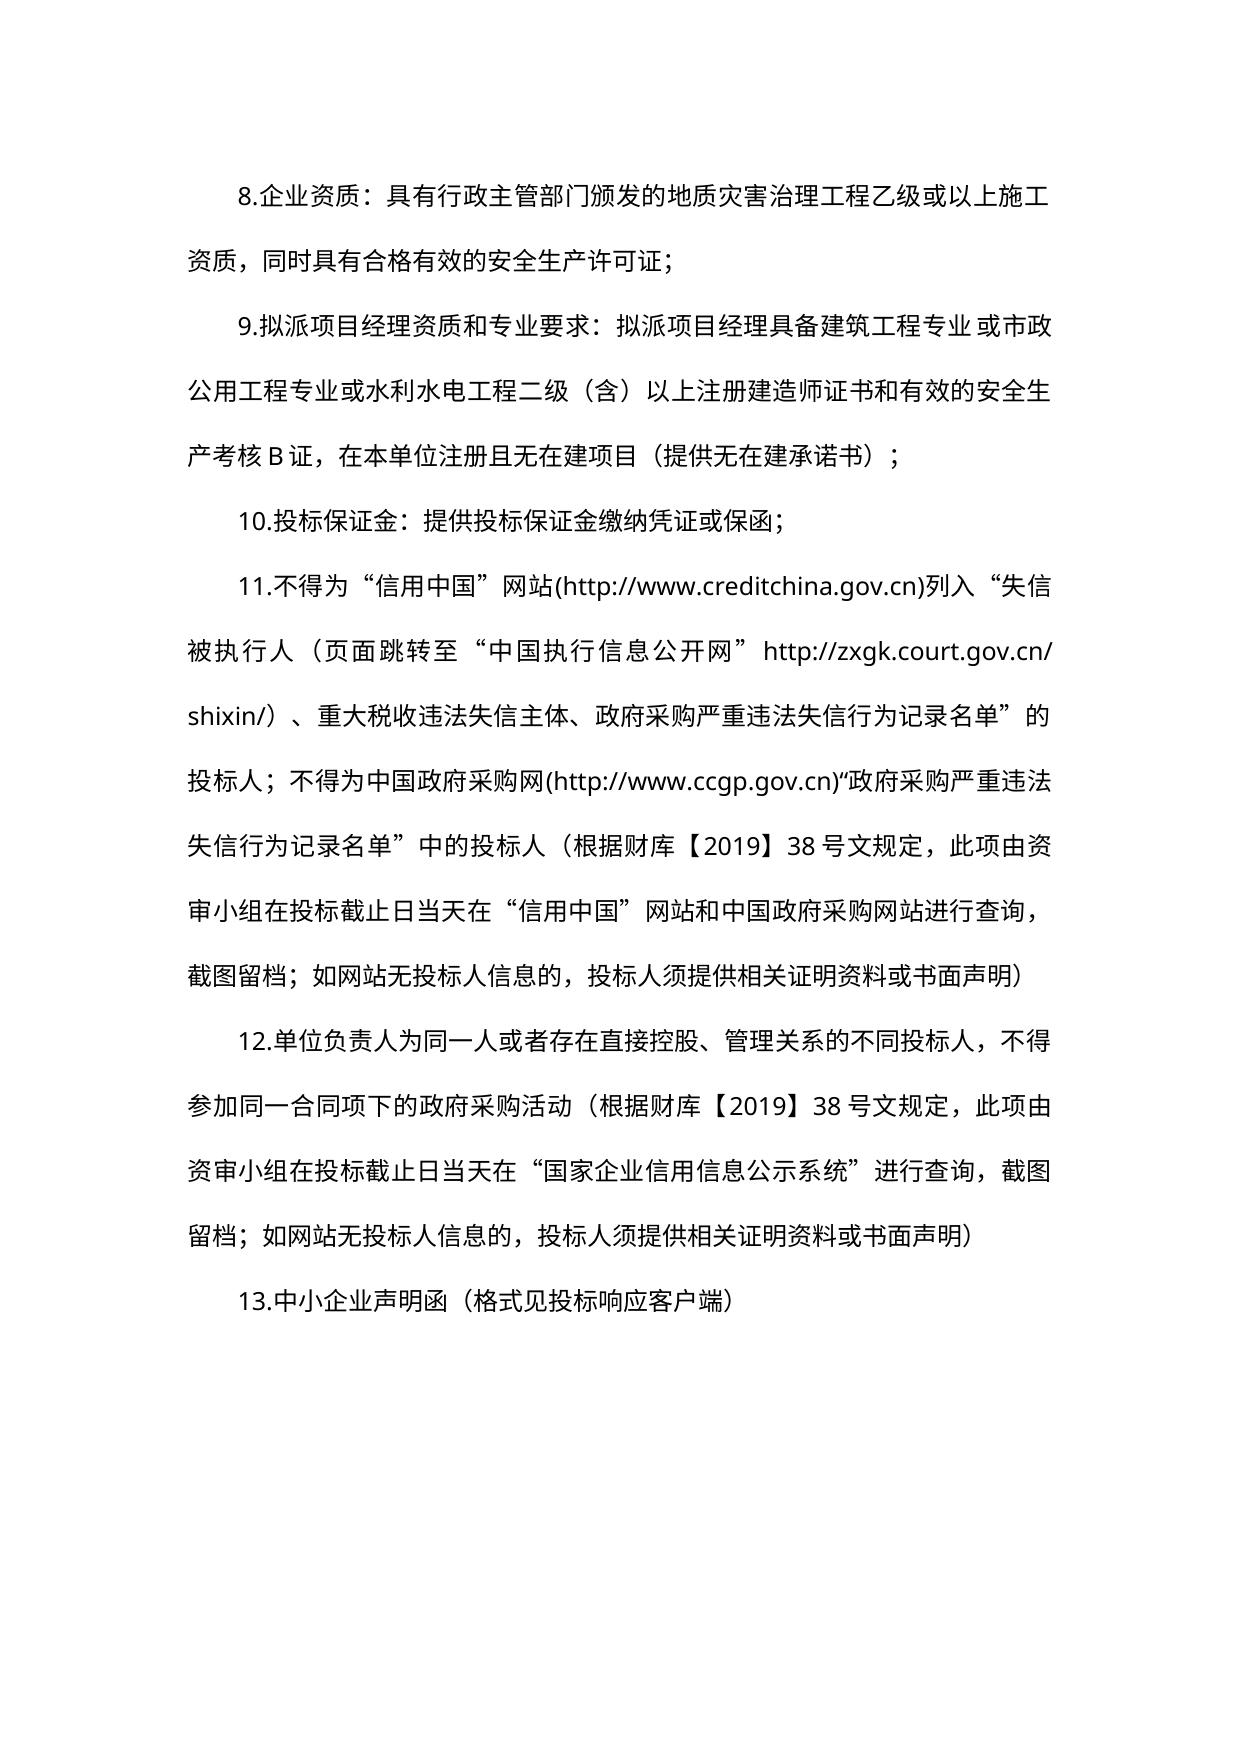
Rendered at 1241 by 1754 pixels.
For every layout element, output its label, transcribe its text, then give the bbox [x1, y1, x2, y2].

text 8.企业资质：具有行政主管部门颁发的地质灾害治理工程乙级或以上施工资质，同时具有合格有效的安全生产许可证； [187, 162, 1053, 292]
text 11.不得为“信用中国”网站(http://www.creditchina.gov.cn)列入“失信被执行人（页面跳转至“中国执行信息公开网”http://zxgk.court.gov.cn/shixin/）、重大税收违法失信主体、政府采购严重违法失信行为记录名单”的投标人；不得为中国政府采购网(http://www.ccgp.gov.cn)“政府采购严重违法失信行为记录名单”中的投标人（根据财库【2019】38号文规定，此项由资审小组在投标截止日当天在“信用中国”网站和中国政府采购网站进行查询，截图留档；如网站无投标人信息的，投标人须提供相关证明资料或书面声明） [187, 552, 1053, 1007]
text 12.单位负责人为同一人或者存在直接控股、管理关系的不同投标人，不得参加同一合同项下的政府采购活动（根据财库【2019】38号文规定，此项由资审小组在投标截止日当天在“国家企业信用信息公示系统”进行查询，截图留档；如网站无投标人信息的，投标人须提供相关证明资料或书面声明） [187, 1007, 1053, 1267]
text 10.投标保证金：提供投标保证金缴纳凭证或保函； [187, 487, 1053, 552]
text 13.中小企业声明函（格式见投标响应客户端） [187, 1267, 1053, 1332]
text 9.拟派项目经理资质和专业要求：拟派项目经理具备建筑工程专业或市政公用工程专业或水利水电工程二级（含）以上注册建造师证书和有效的安全生产考核B证，在本单位注册且无在建项目（提供无在建承诺书）； [187, 292, 1053, 487]
